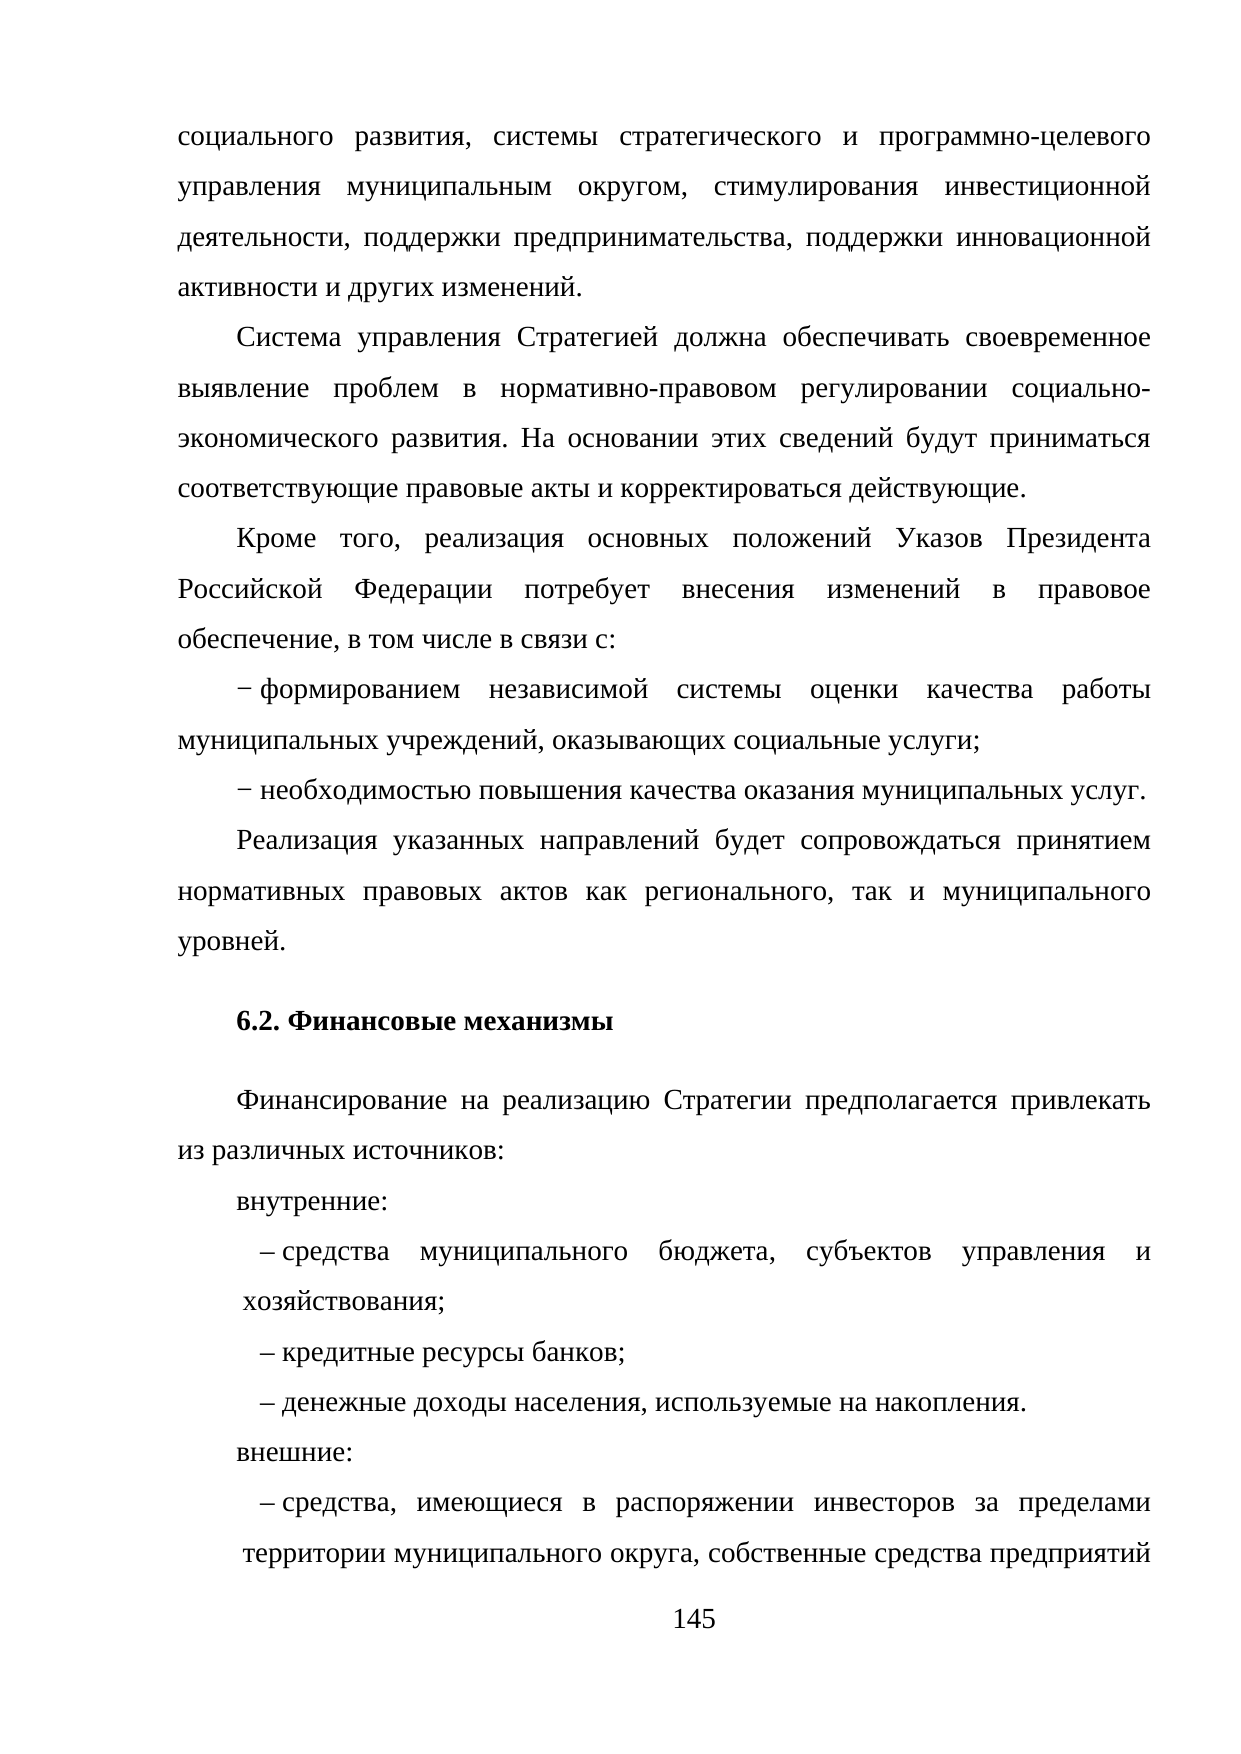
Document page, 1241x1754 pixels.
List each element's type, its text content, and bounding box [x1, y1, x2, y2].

text Система управления Стратегией должна обеспечивать своевременное выявление проблем в нормативно-правовом регулировании социально-экономического развития. На основании этих сведений будут приниматься соответствующие правовые акты и корректироваться действующие. [177, 319, 1152, 504]
list формированием независимой системы оценки качества работы муниципальных учреждений, оказывающих социальные услуги; [177, 672, 1152, 755]
list средства муниципального бюджета, субъектов управления и хозяйствования; [242, 1233, 1152, 1317]
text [177, 118, 1152, 303]
text Финансирование на реализацию Стратегии предполагается привлекать из различных источников: [177, 1082, 1152, 1166]
list внутренние: [177, 1183, 1152, 1216]
text Реализация указанных направлений будет сопровождаться принятием нормативных правовых актов как регионального, так и муниципального уровней. [177, 822, 1152, 957]
list необходимостью повышения качества оказания муниципальных услуг. [177, 772, 1152, 806]
list денежные доходы населения, используемые на накопления. [242, 1384, 1152, 1417]
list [242, 1484, 1152, 1568]
text Кроме того, реализация основных положений Указов Президента Российской Федерации потребует внесения изменений в правовое обеспечение, в том числе в связи с: [177, 521, 1152, 655]
subtitle Финансовые механизмы [236, 1003, 1152, 1036]
list кредитные ресурсы банков; [242, 1334, 1152, 1367]
list внешние: [177, 1434, 1152, 1468]
